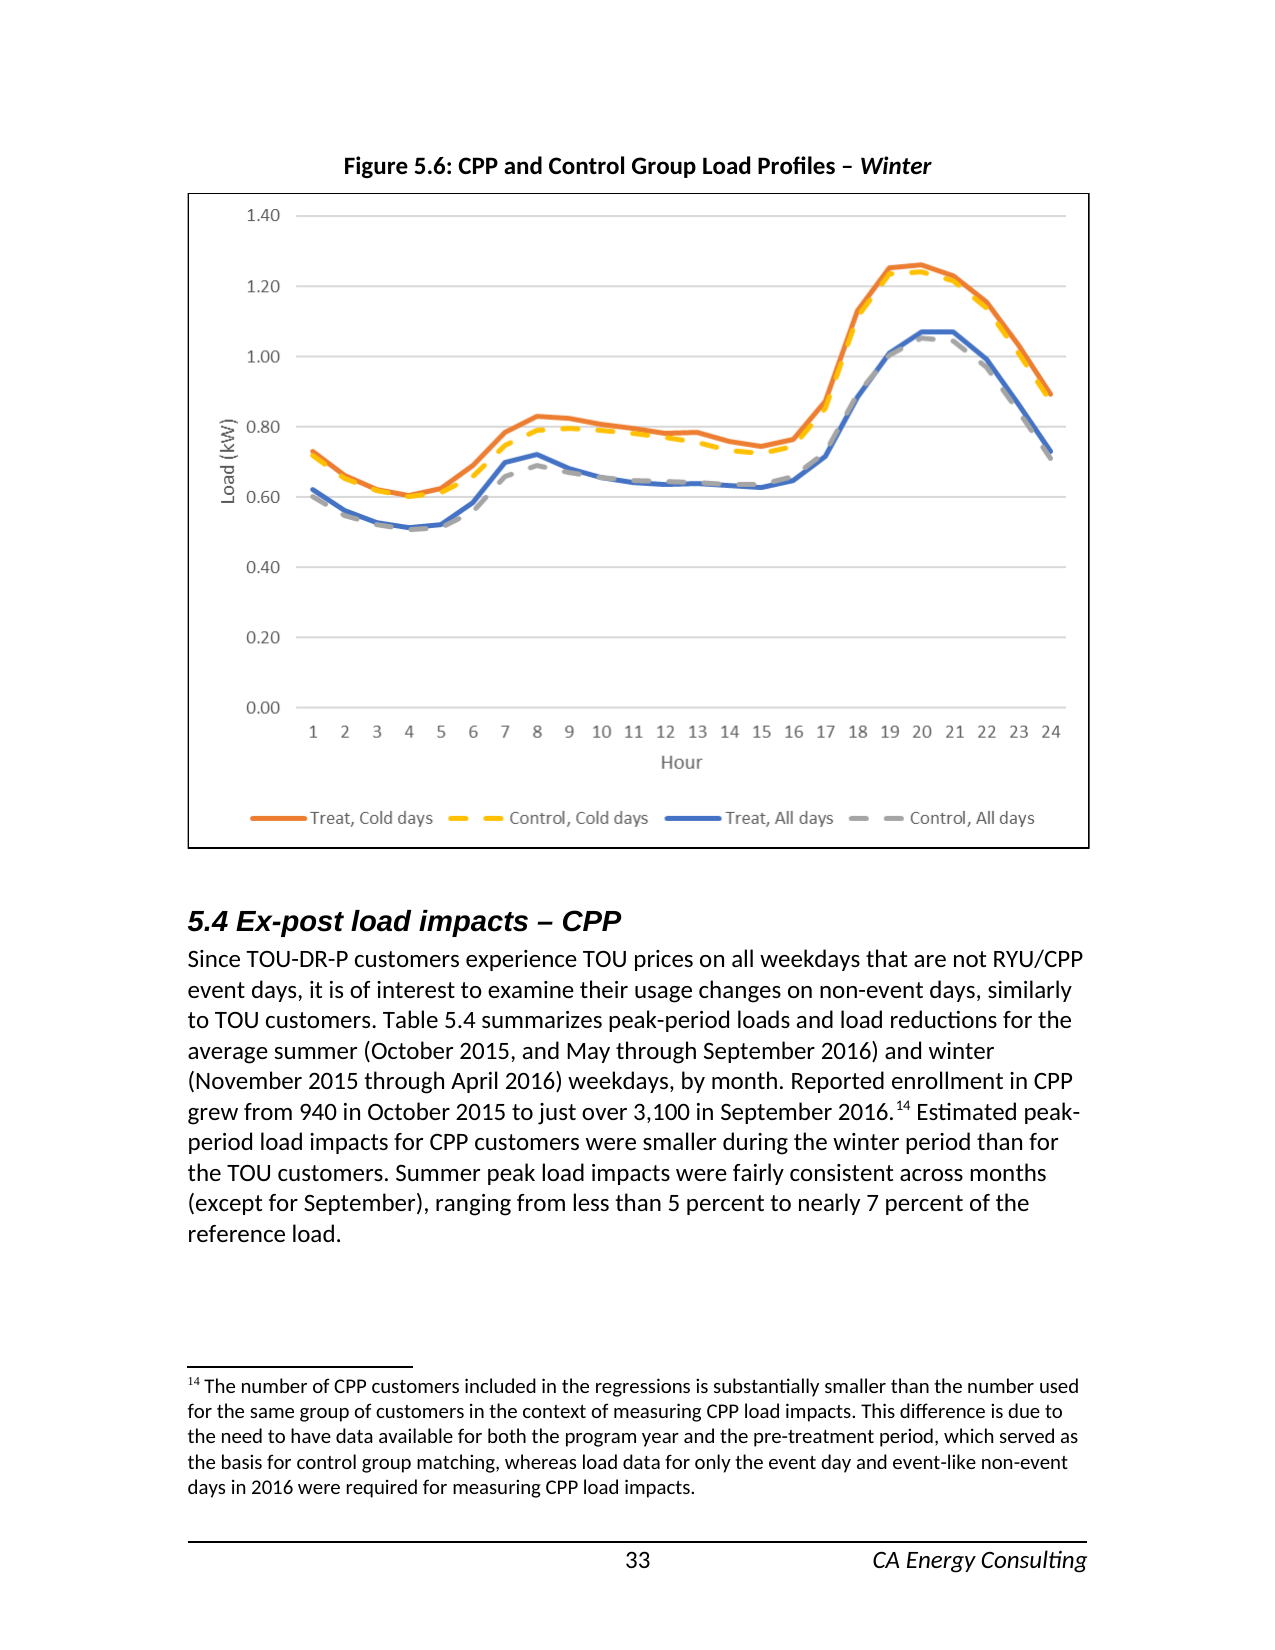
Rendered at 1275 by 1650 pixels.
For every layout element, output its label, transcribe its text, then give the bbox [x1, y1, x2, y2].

picture [187, 193, 1090, 849]
text Figure 5.6: CPP and Control Group Load Profiles – Winter [187, 150, 1087, 181]
text Since TOU-DR-P customers experience TOU prices on all weekdays that are not RYU/CPP event days, it is of interest to examine their usage changes on non-event days, similarly to TOU customers. Table 5.4 summarizes peak-period loads and load reductions for the average summer (October 2015, and May through September 2016) and winter (November 2015 through April 2016) weekdays, by month. Reported enrollment in CPP grew from 940 in October 2015 to just over 3,100 in September 2016. Estimated peak-period load impacts for CPP customers were smaller during the winter period than for the TOU customers. Summer peak load impacts were fairly consistent across months (except for September), ranging from less than 5 percent to nearly 7 percent of the reference load. [187, 943, 1087, 1249]
subtitle 5.4 Ex-post load impacts – CPP [187, 904, 1087, 937]
